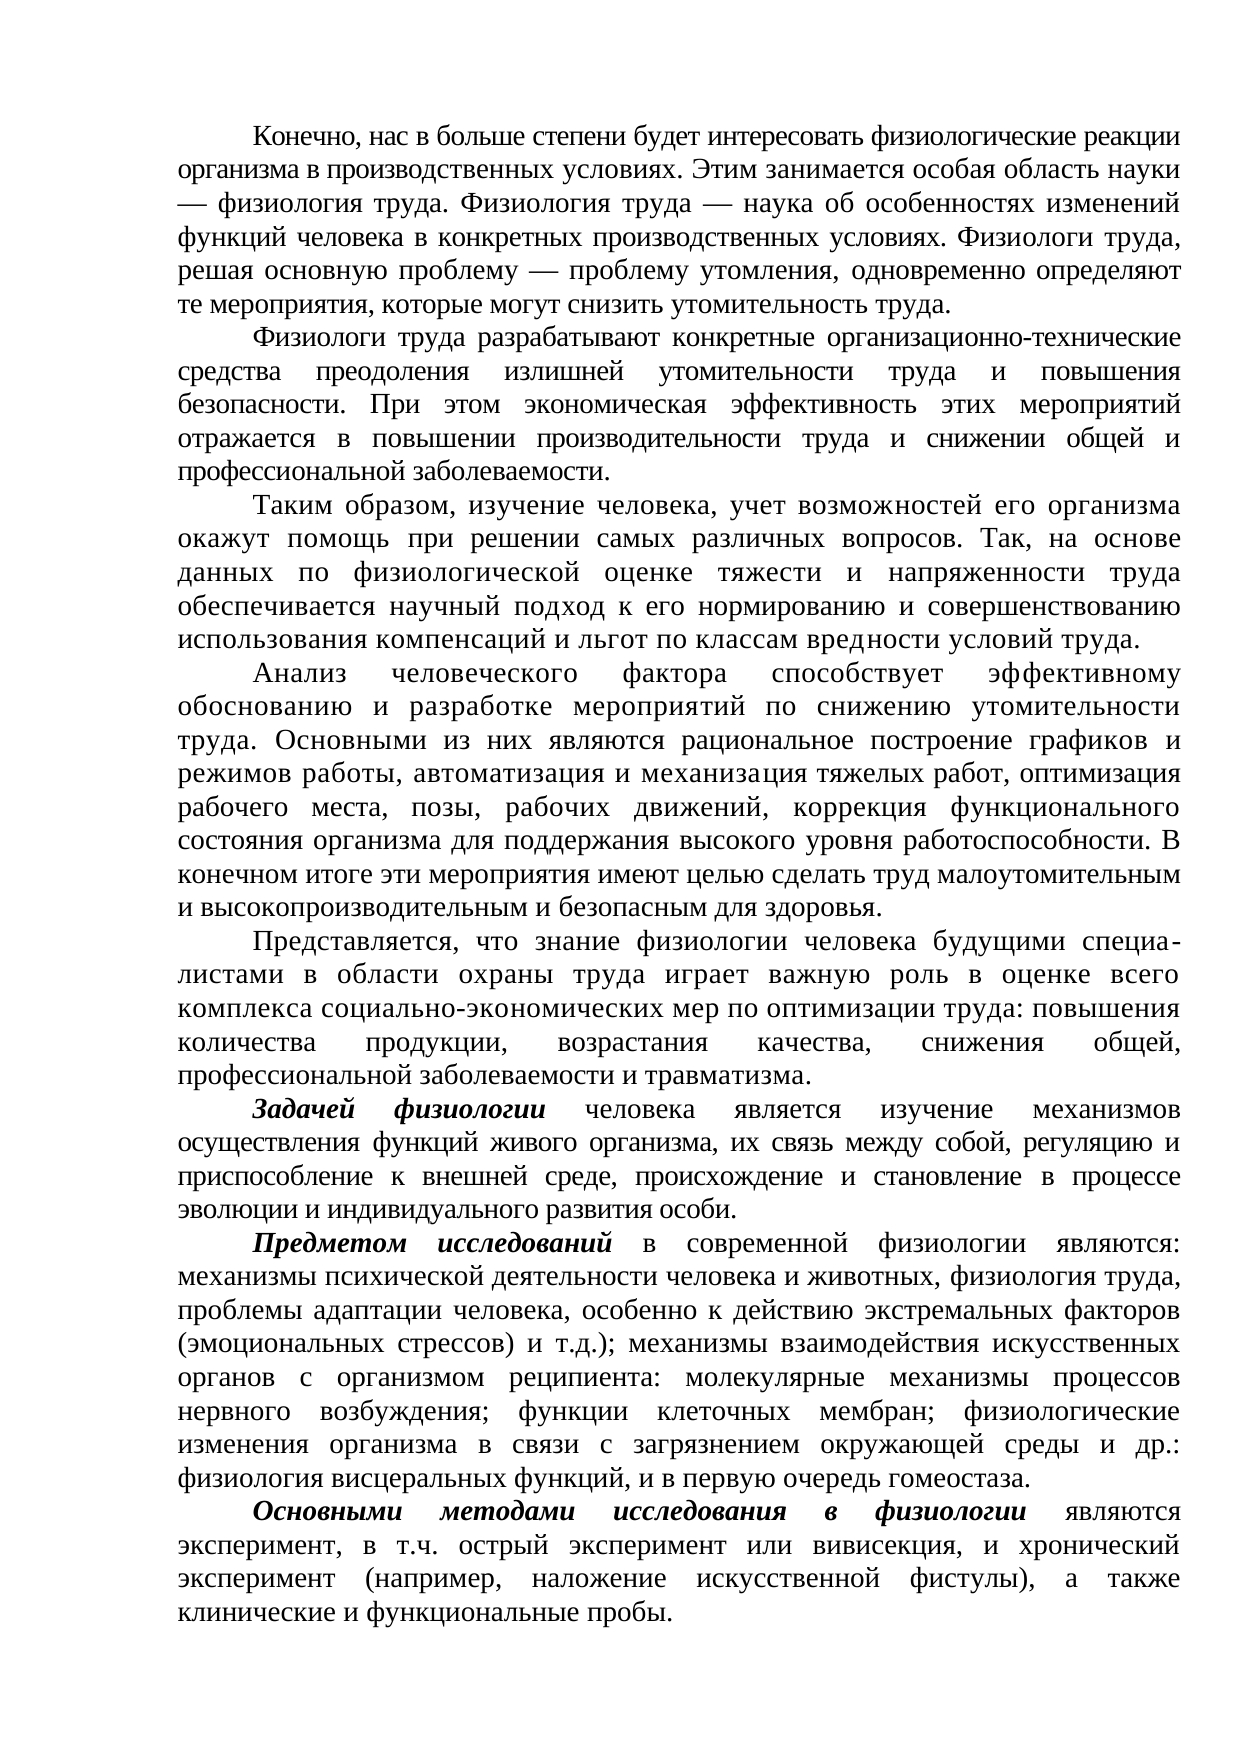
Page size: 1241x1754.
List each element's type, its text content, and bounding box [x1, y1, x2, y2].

text Задачей физиологии человека является изучение механизмов осуществления функций живого организма, их связь между собой, регуляцию и приспособление к внешней среде, происхождение и становление в процессе эволюции и индивидуального развития особи. [177, 1091, 1181, 1225]
text Физиологи труда разрабатывают конкретные организационно-технические средства преодоления излишней утомительности труда и повышения безопасности. При этом экономическая эффективность этих мероприятий отражается в повышении производительности труда и снижении общей и профессиональной заболеваемости. [177, 319, 1181, 487]
text Таким образом, изучение человека, учет возможностей его организма окажут помощь при решении самых различных вопросов. Так, на основе данных по физиологической оценке тяжести и напряженности труда обеспечивается научный подход к его нормированию и совершенствованию использования компенсаций и льгот по классам вредности условий труда. [177, 487, 1181, 655]
text Конечно, нас в больше степени будет интересовать физиологические реакции организма в производственных условиях. Этим занимается особая область науки — физиология труда. Физиология труда — наука об особенностях изменений функций человека в конкретных производственных условиях. Физиологи труда, решая основную проблему — проблему утомления, одновременно определяют те мероприятия, которые могут снизить утомительность труда. [177, 118, 1181, 319]
text Предметом исследований в современной физиологии являются: механизмы психической деятельности человека и животных, физиология труда, проблемы адаптации человека, особенно к действию экстремальных факторов (эмоциональных стрессов) и т.д.); механизмы взаимодействия искусственных органов с организмом реципиента: молекулярные механизмы процессов нервного возбуждения; функции клеточных мембран; физиологические изменения организма в связи с загрязнением окружающей среды и др.: физиология висцеральных функций, и в первую очередь гомеостаза. [177, 1225, 1181, 1493]
text Основными методами исследования в физиологии являются эксперимент, в т.ч. острый эксперимент или вивисекция, и хронический эксперимент (например, наложение искусственной фистулы), а также клинические и функциональные пробы. [177, 1493, 1181, 1627]
text Анализ человеческого фактора способствует эффективному обоснованию и разработке мероприятий по снижению утомительности труда. Основными из них являются рациональное построение графиков и режимов работы, автоматизация и механизация тяжелых работ, оптимизация рабочего места, позы, рабочих движений, коррекция функционального состояния организма для поддержания высокого уровня работоспособности. В конечном итоге эти мероприятия имеют целью сделать труд малоутомительным и высокопроизводительным и безопасным для здоровья. [177, 655, 1181, 923]
text Представляется, что знание физиологии человека будущими специалистами в области охраны труда играет важную роль в оценке всего комплекса социально-экономических мер по оптимизации труда: повышения количества продукции, возрастания качества, снижения общей, профессиональной заболеваемости и травматизма. [177, 923, 1181, 1091]
